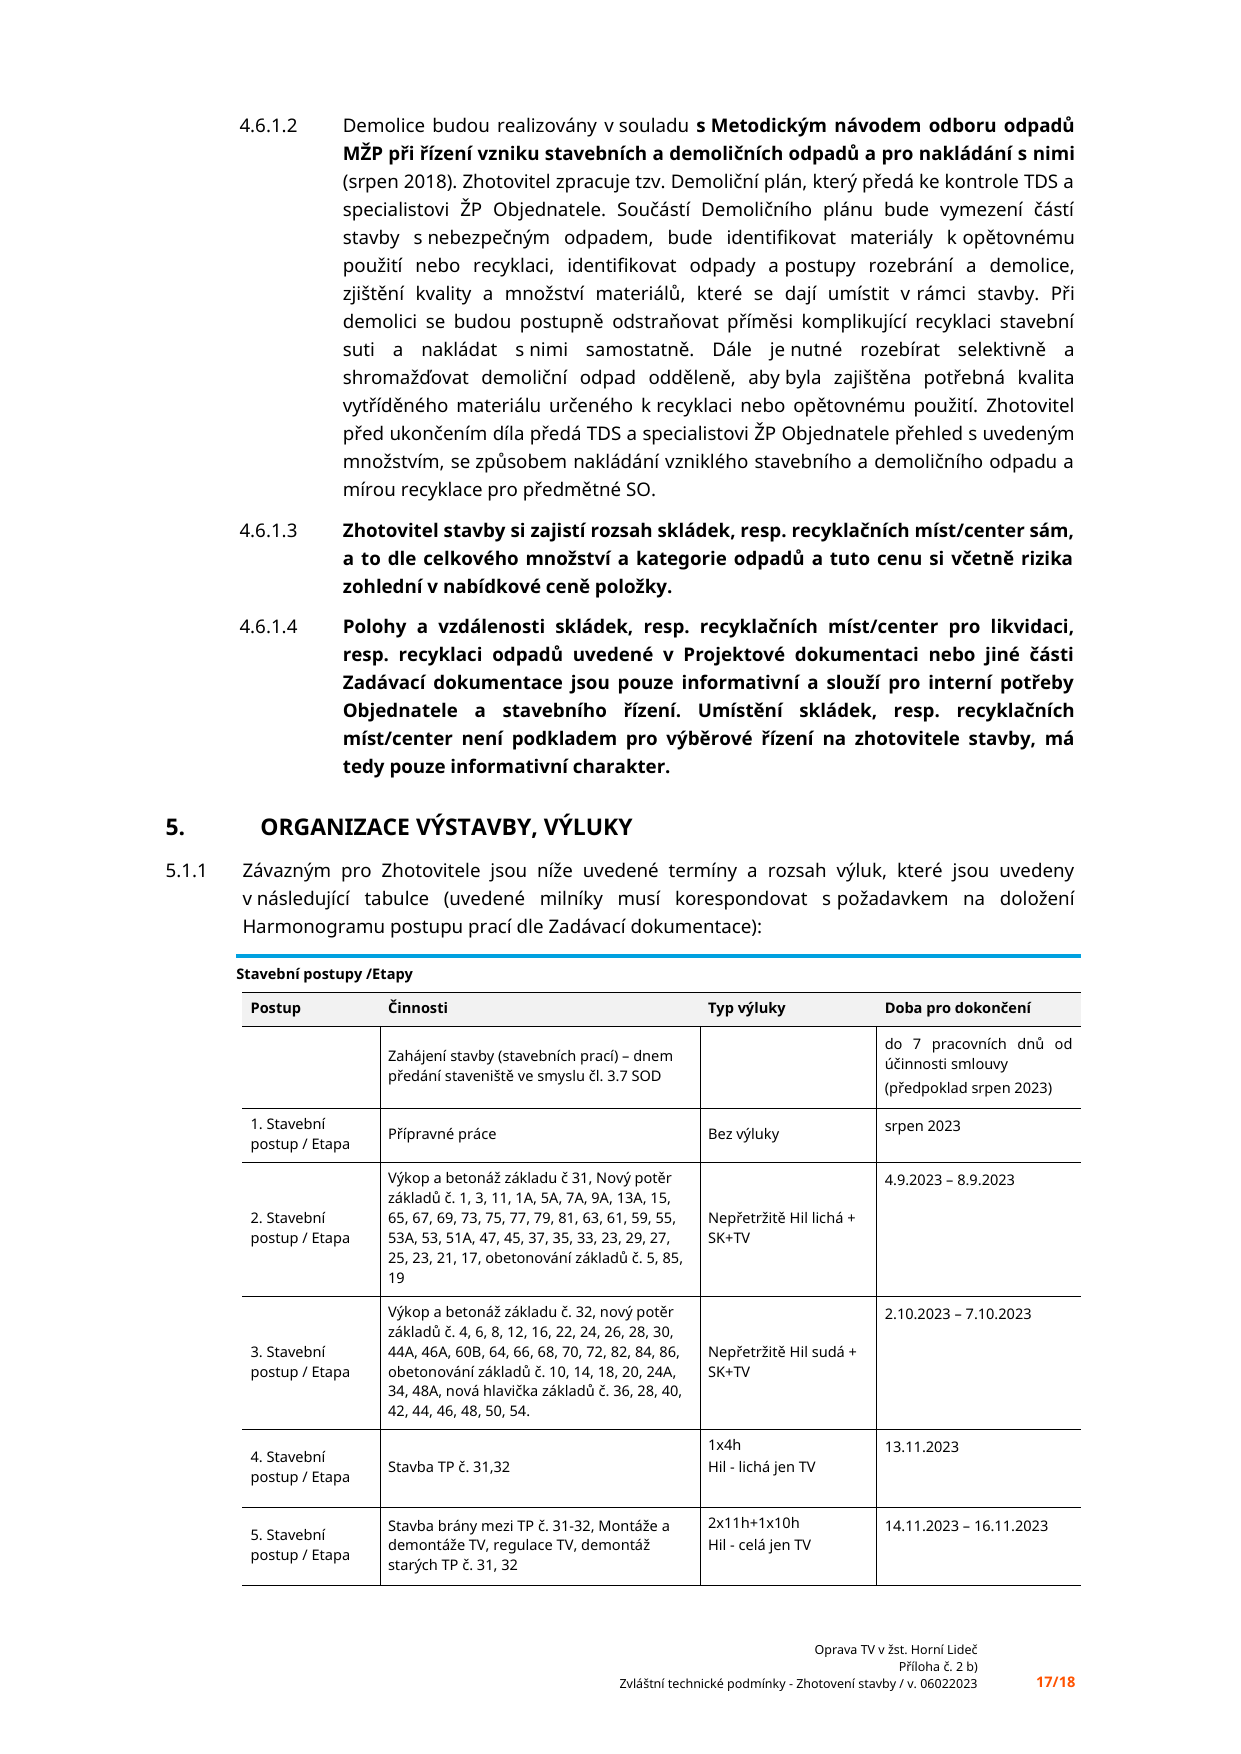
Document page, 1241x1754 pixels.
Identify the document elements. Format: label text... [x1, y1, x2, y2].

table_cell 1x4h Hil - lichá jen TV [701, 1430, 876, 1507]
table_cell Zahájení stavby (stavebních prací) – dnem předání staveniště ve smyslu čl. 3.7 SOD [381, 1027, 700, 1108]
table_header Činnosti [380, 993, 700, 1026]
table_header Typ výluky [700, 993, 876, 1026]
table_cell 3. Stavební postup / Etapa [242, 1297, 380, 1429]
text ORGANIZACE VÝSTAVBY, VÝLUKY [165, 811, 1075, 842]
text Zhotovitel stavby si zajistí rozsah skládek, resp. recyklačních míst/center sám, a to dle celkového množství a kategorie odpadů a tuto cenu si včetně rizika zohlední v nabídkové ceně položky. [239, 517, 1075, 598]
table_cell [701, 1027, 876, 1108]
table_header Doba pro dokončení [876, 993, 1081, 1026]
table_cell Přípravné práce [381, 1109, 700, 1162]
table_cell 2.10.2023 – 7.10.2023 [877, 1297, 1081, 1429]
table_cell Výkop a betonáž základu č. 32, nový potěr základů č. 4, 6, 8, 12, 16, 22, 24, 26, 28, 30, 44A, 46A, 60B, 64, 66, 68, 70, 72, 82, 84, 86, obetonování základů č. 10, 14, 18, 20, 24A, 34, 48A, nová hlavička základů č. 36, 28, 40, 42, 44, 46, 48, 50, 54. [381, 1297, 700, 1429]
table_cell Nepřetržitě Hil lichá + SK+TV [701, 1163, 876, 1296]
text Demolice budou realizovány v souladu s Metodickým návodem odboru odpadů MŽP při řízení vzniku stavebních a demoličních odpadů a pro nakládání s nimi (srpen 2018). Zhotovitel zpracuje tzv. Demoliční plán, který předá ke kontrole TDS a specialistovi ŽP Objednatele. Součástí Demoličního plánu bude vymezení částí stavby s nebezpečným odpadem, bude identifikovat materiály k opětovnému použití nebo recyklaci, identifikovat odpady a postupy rozebrání a demolice, zjištění kvality a množství materiálů, které se dají umístit v rámci stavby. Při demolici se budou postupně odstraňovat příměsi komplikující recyklaci stavební suti a nakládat s nimi samostatně. Dále je nutné rozebírat selektivně a shromažďovat demoliční odpad odděleně, aby byla zajištěna potřebná kvalita vytříděného materiálu určeného k recyklaci nebo opětovnému použití. Zhotovitel před ukončením díla předá TDS a specialistovi ŽP Objednatele přehled s uvedeným množstvím, se způsobem nakládání vzniklého stavebního a demoličního odpadu a mírou recyklace pro předmětné SO. [239, 112, 1075, 502]
table_cell [242, 1027, 380, 1108]
table_header Postup [242, 993, 380, 1026]
table_cell Výkop a betonáž základu č 31, Nový potěr základů č. 1, 3, 11, 1A, 5A, 7A, 9A, 13A, 15, 65, 67, 69, 73, 75, 77, 79, 81, 63, 61, 59, 55, 53A, 53, 51A, 47, 45, 37, 35, 33, 23, 29, 27, 25, 23, 21, 17, obetonování základů č. 5, 85, 19 [381, 1163, 700, 1296]
table_cell 5. Stavební postup / Etapa [242, 1508, 380, 1585]
text Závazným pro Zhotovitele jsou níže uvedené termíny a rozsah výluk, které jsou uvedeny v následující tabulce (uvedené milníky musí korespondovat s požadavkem na doložení Harmonogramu postupu prací dle Zadávací dokumentace): [165, 858, 1075, 939]
table_cell do 7 pracovních dnů od účinnosti smlouvy (předpoklad srpen 2023) [877, 1027, 1081, 1108]
table_cell 4.9.2023 – 8.9.2023 [877, 1163, 1081, 1296]
table_cell 2x11h+1x10h Hil - celá jen TV [701, 1508, 876, 1585]
table_cell 14.11.2023 – 16.11.2023 [877, 1508, 1081, 1585]
table_cell srpen 2023 [877, 1109, 1081, 1162]
text Polohy a vzdálenosti skládek, resp. recyklačních míst/center pro likvidaci, resp. recyklaci odpadů uvedené v Projektové dokumentaci nebo jiné části Zadávací dokumentace jsou pouze informativní a slouží pro interní potřeby Objednatele a stavebního řízení. Umístění skládek, resp. recyklačních míst/center není podkladem pro výběrové řízení na zhotovitele stavby, má tedy pouze informativní charakter. [239, 613, 1075, 779]
text Stavební postupy /Etapy [236, 958, 1081, 983]
table_cell 2. Stavební postup / Etapa [242, 1163, 380, 1296]
table_cell 1. Stavební postup / Etapa [242, 1109, 380, 1162]
table_cell Stavba brány mezi TP č. 31-32, Montáže a demontáže TV, regulace TV, demontáž starých TP č. 31, 32 [381, 1508, 700, 1585]
table_cell Nepřetržitě Hil sudá + SK+TV [701, 1297, 876, 1429]
table_cell Bez výluky [701, 1109, 876, 1162]
table_cell 4. Stavební postup / Etapa [242, 1430, 380, 1507]
table_cell 13.11.2023 [877, 1430, 1081, 1507]
table_cell Stavba TP č. 31,32 [381, 1430, 700, 1507]
